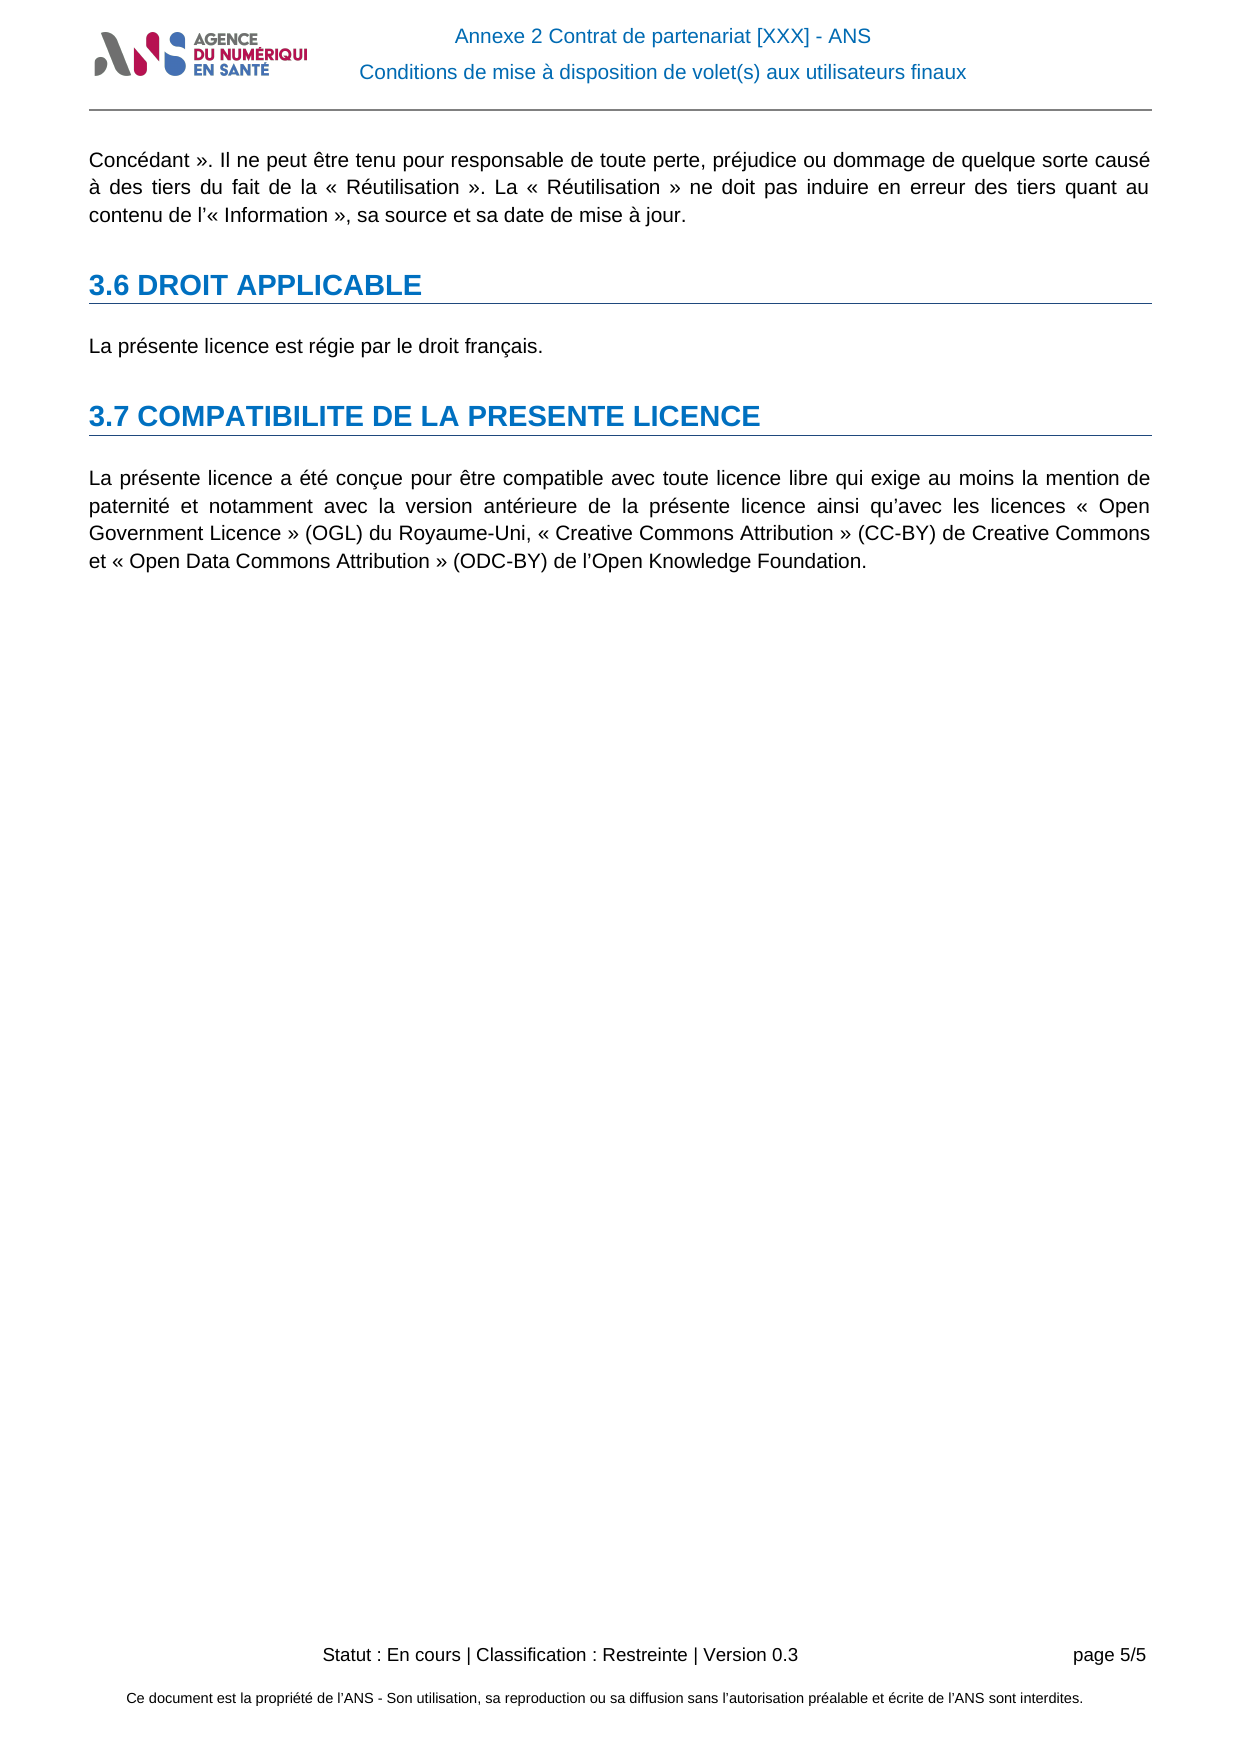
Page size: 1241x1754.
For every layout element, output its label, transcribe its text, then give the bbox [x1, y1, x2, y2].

subtitle 3.6 DROIT APPLICABLE [89, 268, 1152, 303]
text La présente licence est régie par le droit français. [89, 334, 1152, 358]
picture [94, 32, 307, 76]
text La présente licence a été conçue pour être compatible avec toute licence libre qui exige au moins la mention de paternité et notamment avec la version antérieure de la présente licence ainsi qu’avec les licences « Open Government Licence » (OGL) du Royaume-Uni, « Creative Commons Attribution » (CC-BY) de Creative Commons et « Open Data Commons Attribution » (ODC-BY) de l’Open Knowledge Foundation. [89, 466, 1152, 572]
subtitle 3.7 COMPATIBILITE DE LA PRESENTE LICENCE [89, 399, 1152, 435]
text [89, 148, 1152, 227]
